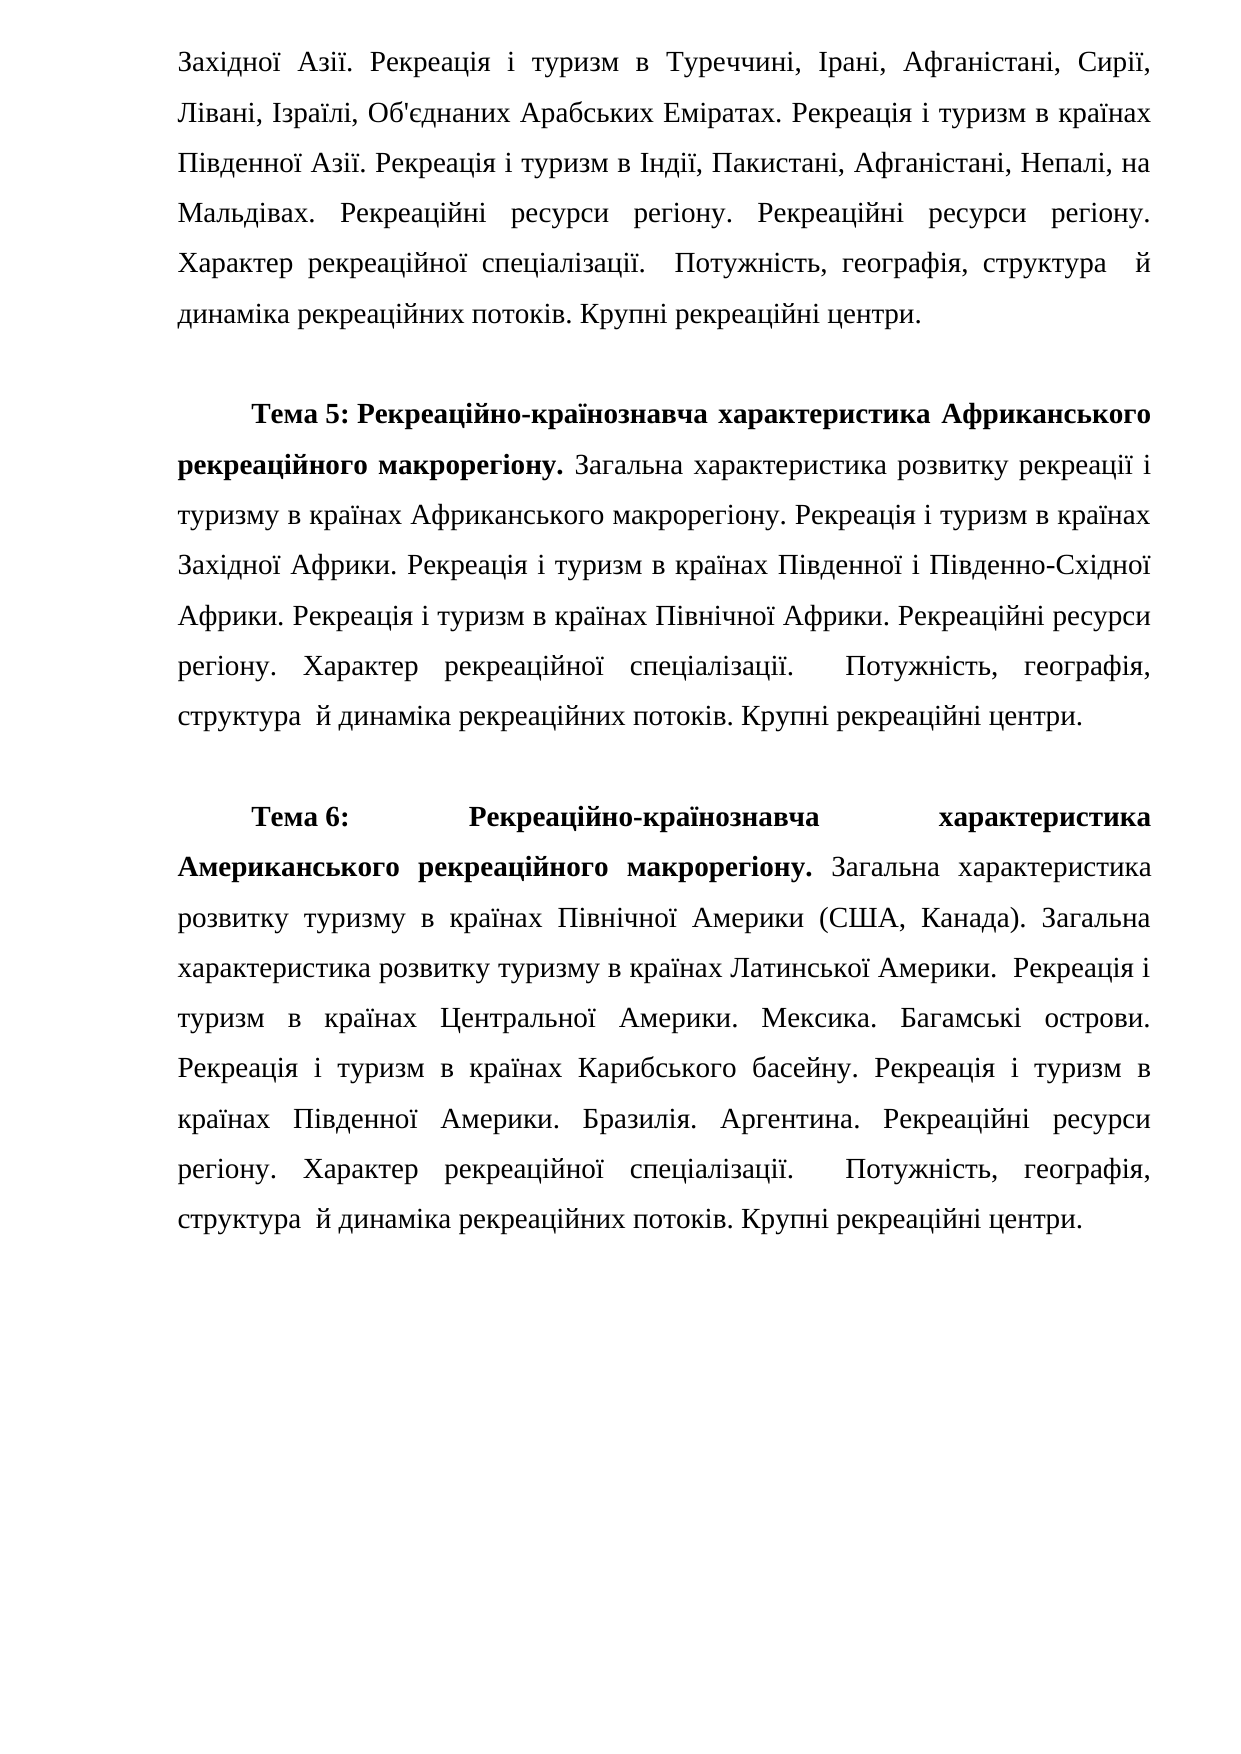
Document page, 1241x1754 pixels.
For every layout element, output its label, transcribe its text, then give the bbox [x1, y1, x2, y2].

text Тема 6: Рекреаційно-країнознавча характеристика Американського рекреаційного макрорегіону. Загальна характеристика розвитку туризму в країнах Північної Америки (США, Канада). Загальна характеристика розвитку туризму в країнах Латинської Америки. Рекреація і туризм в країнах Центральної Америки. Мексика. Багамські острови. Рекреація і туризм в країнах Карибського басейну. Рекреація і туризм в країнах Південної Америки. Бразилія. Аргентина. Рекреаційні ресурси регіону. Характер рекреаційної спеціалізації. Потужність, географія, структура й динаміка рекреаційних потоків. Крупні рекреаційні центри. [177, 799, 1152, 1235]
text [177, 44, 1152, 329]
text Тема 5: Рекреаційно-країнознавча характеристика Африканського рекреаційного макрорегіону. Загальна характеристика розвитку рекреації і туризму в країнах Африканського макрорегіону. Рекреація і туризм в країнах Західної Африки. Рекреація і туризм в країнах Південної і Південно-Східної Африки. Рекреація і туризм в країнах Північної Африки. Рекреаційні ресурси регіону. Характер рекреаційної спеціалізації. Потужність, географія, структура й динаміка рекреаційних потоків. Крупні рекреаційні центри. [177, 397, 1152, 732]
